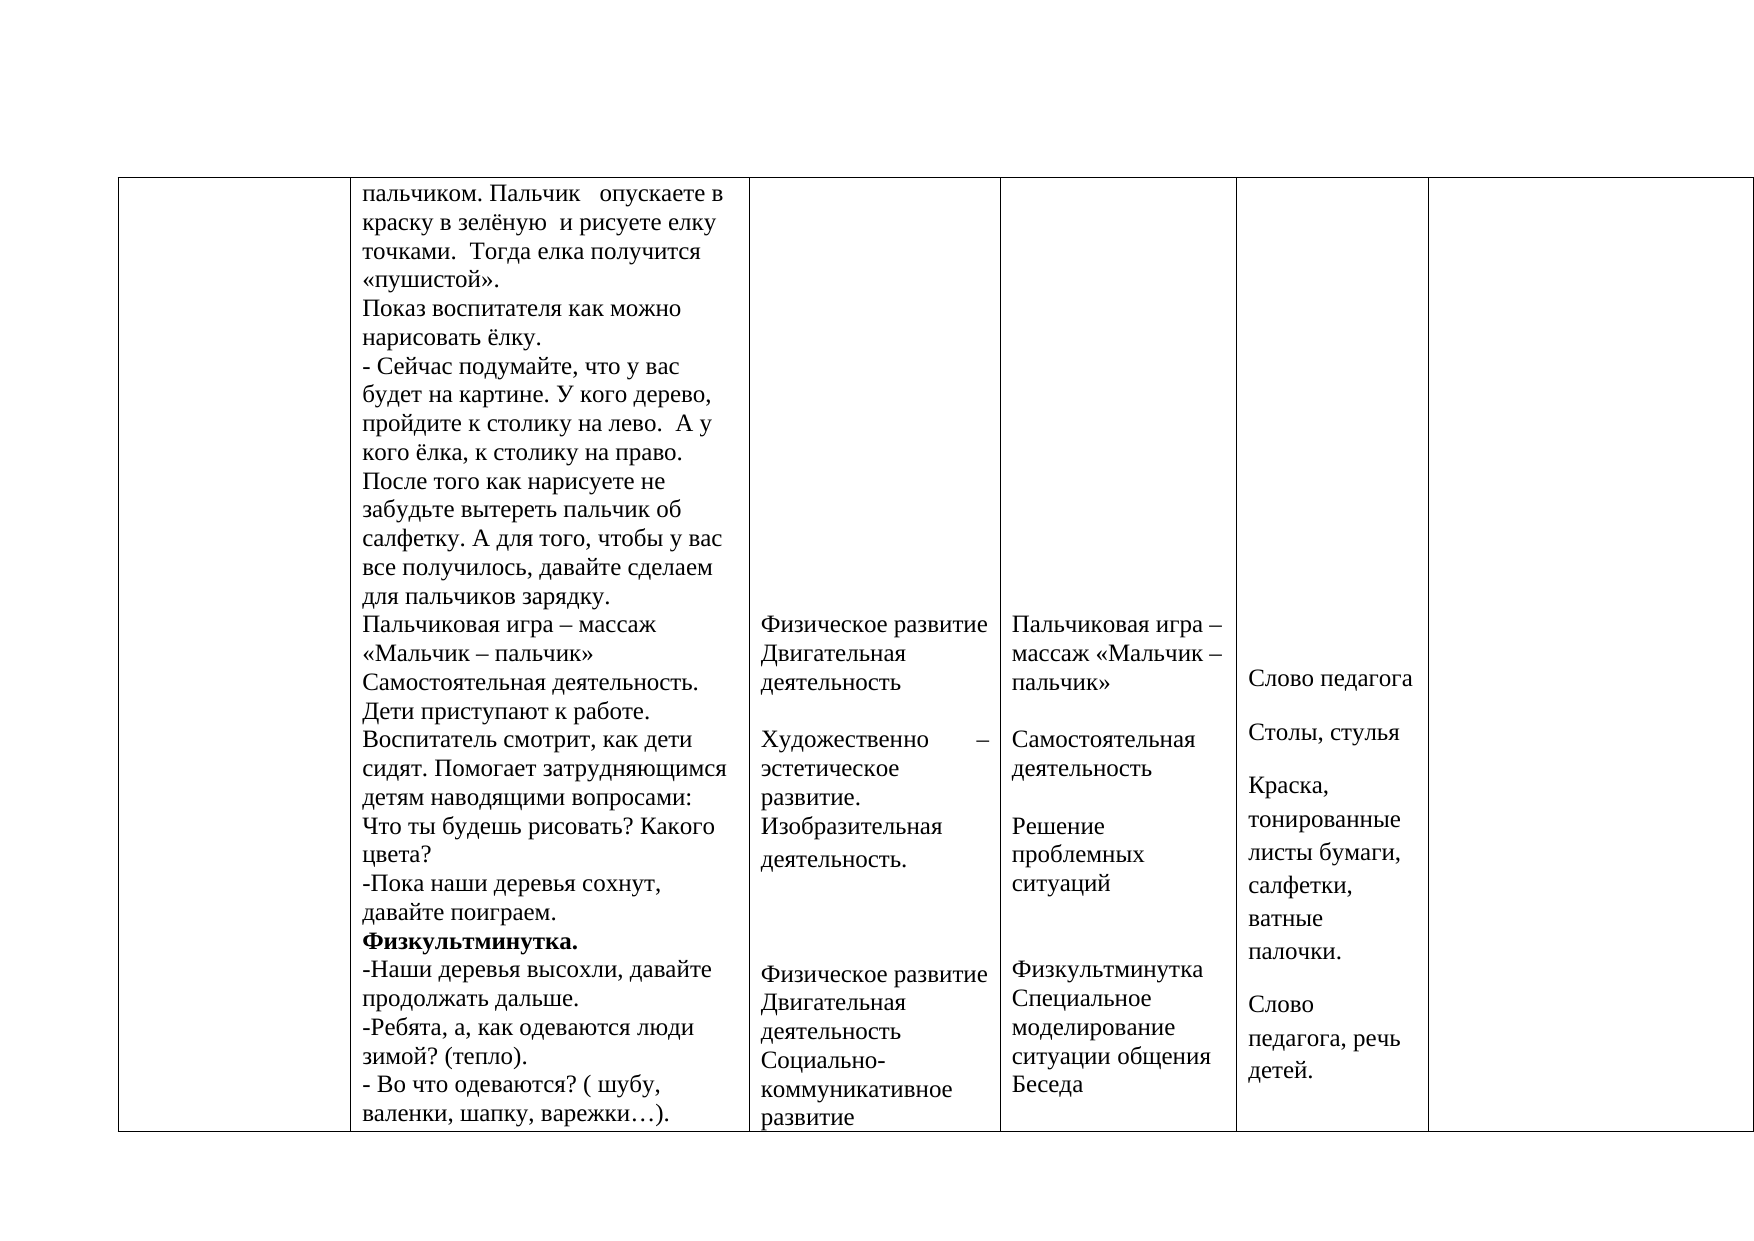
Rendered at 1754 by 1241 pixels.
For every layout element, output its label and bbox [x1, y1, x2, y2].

table_cell [750, 178, 1000, 1131]
table_cell [1237, 178, 1428, 1131]
table_cell [1001, 178, 1236, 1131]
table_cell [351, 178, 749, 1131]
table_cell [1429, 178, 1753, 1131]
table_cell [119, 178, 350, 1131]
